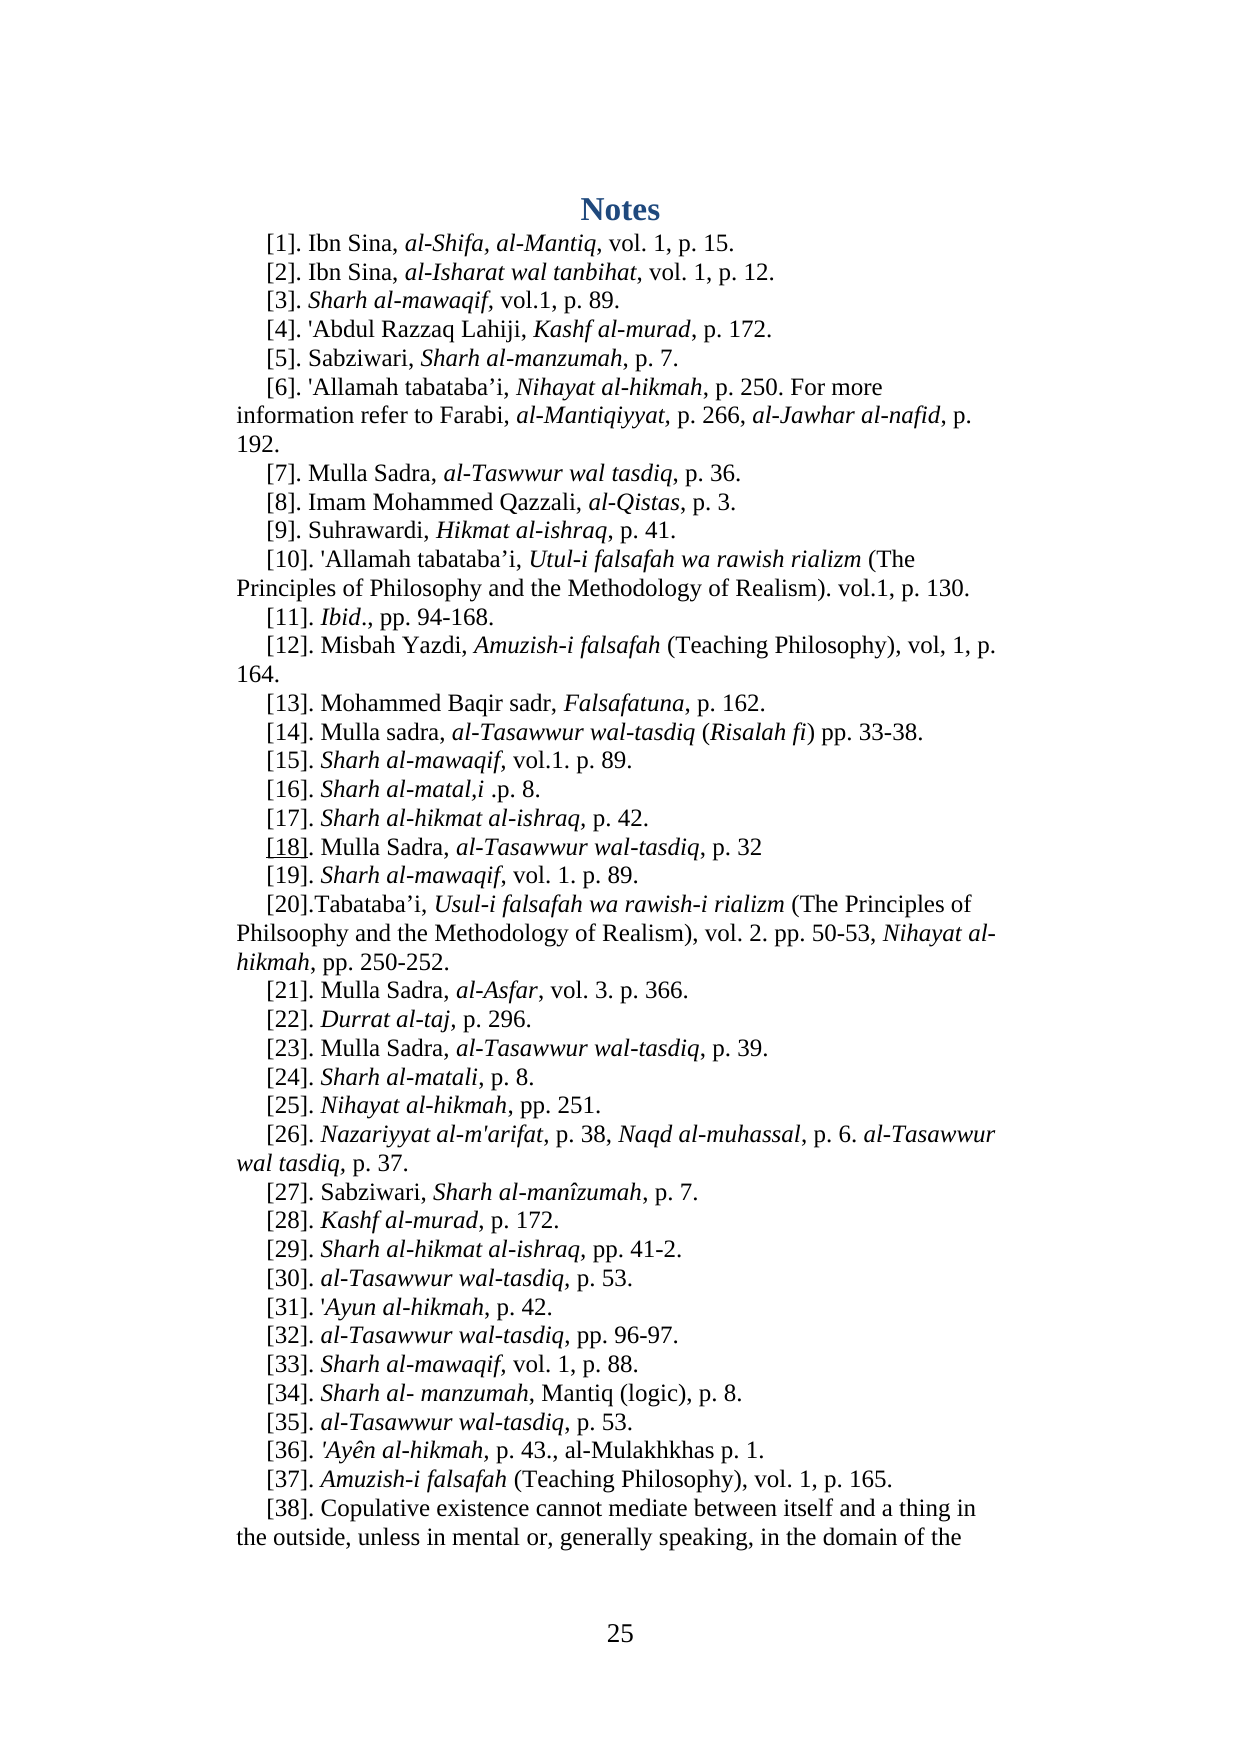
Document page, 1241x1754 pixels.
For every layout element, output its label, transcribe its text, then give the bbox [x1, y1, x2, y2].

text [21]. Mulla Sadra, al-Asfar, vol. 3. p. 366. [236, 976, 1004, 1004]
text [7]. Mulla Sadra, al-Taswwur wal tasdiq, p. 36. [236, 458, 1004, 487]
text [20].Tabataba’i, Usul-i falsafah wa rawish-i rializm (The Principles of Philsoophy and the Methodology of Realism), vol. 2. pp. 50-53, Nihayat al-hikmah, pp. 250-252. [236, 889, 1004, 976]
text [19]. Sharh al-mawaqif, vol. 1. p. 89. [236, 861, 1004, 889]
text [37]. Amuzish-i falsafah (Teaching Philosophy), vol. 1, p. 165. [236, 1464, 1004, 1493]
text [32]. al-Tasawwur wal-tasdiq, pp. 96-97. [236, 1321, 1004, 1349]
text [12]. Misbah Yazdi, Amuzish-i falsafah (Teaching Philosophy), vol, 1, p. 164. [236, 631, 1004, 688]
text [2]. Ibn Sina, al-Isharat wal tanbihat, vol. 1, p. 12. [236, 257, 1004, 286]
text [30]. al-Tasawwur wal-tasdiq, p. 53. [236, 1263, 1004, 1292]
text [4]. 'Abdul Razzaq Lahiji, Kashf al-murad, p. 172. [236, 314, 1004, 343]
text [10]. 'Allamah tabataba’i, Utul-i falsafah wa rawish rializm (The Principles of Philosophy and the Methodology of Realism). vol.1, p. 130. [236, 544, 1004, 602]
text [31]. 'Ayun al-hikmah, p. 42. [236, 1292, 1004, 1321]
text [27]. Sabziwari, Sharh al-manîzumah, p. 7. [236, 1177, 1004, 1206]
text [14]. Mulla sadra, al-Tasawwur wal-tasdiq (Risalah fi) pp. 33-38. [236, 717, 1004, 746]
text [35]. al-Tasawwur wal-tasdiq, p. 53. [236, 1407, 1004, 1436]
text [28]. Kashf al-murad, p. 172. [236, 1206, 1004, 1234]
text [16]. Sharh al-matal,i .p. 8. [236, 774, 1004, 803]
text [236, 1493, 1004, 1551]
text [3]. Sharh al-mawaqif, vol.1, p. 89. [236, 286, 1004, 314]
text [1]. Ibn Sina, al-Shifa, al-Mantiq, vol. 1, p. 15. [236, 228, 1004, 257]
text [13]. Mohammed Baqir sadr, Falsafatuna, p. 162. [236, 688, 1004, 717]
text [26]. Nazariyyat al-m'arifat, p. 38, Naqd al-muhassal, p. 6. al-Tasawwur wal tasdiq, p. 37. [236, 1119, 1004, 1177]
text [6]. 'Allamah tabataba’i, Nihayat al-hikmah, p. 250. For more information refer to Farabi, al-Mantiqiyyat, p. 266, al-Jawhar al-nafid, p. 192. [236, 372, 1004, 458]
text [33]. Sharh al-mawaqif, vol. 1, p. 88. [236, 1349, 1004, 1378]
text [5]. Sabziwari, Sharh al-manzumah, p. 7. [236, 343, 1004, 372]
text [9]. Suhrawardi, Hikmat al-ishraq, p. 41. [236, 516, 1004, 544]
text [17]. Sharh al-hikmat al-ishraq, p. 42. [236, 803, 1004, 832]
text [25]. Nihayat al-hikmah, pp. 251. [236, 1091, 1004, 1119]
text [29]. Sharh al-hikmat al-ishraq, pp. 41-2. [236, 1234, 1004, 1263]
text [18]. Mulla Sadra, al-Tasawwur wal-tasdiq, p. 32 [236, 832, 1004, 861]
text [11]. Ibid., pp. 94-168. [236, 602, 1004, 631]
text [23]. Mulla Sadra, al-Tasawwur wal-tasdiq, p. 39. [236, 1033, 1004, 1062]
text [22]. Durrat al-taj, p. 296. [236, 1004, 1004, 1033]
text [34]. Sharh al- manzumah, Mantiq (logic), p. 8. [236, 1378, 1004, 1407]
text [36]. 'Ayên al-hikmah, p. 43., al-Mulakhkhas p. 1. [236, 1436, 1004, 1464]
text [24]. Sharh al-matali, p. 8. [236, 1062, 1004, 1091]
text [15]. Sharh al-mawaqif, vol.1. p. 89. [236, 746, 1004, 774]
text [8]. Imam Mohammed Qazzali, al-Qistas, p. 3. [236, 487, 1004, 516]
subtitle Notes [236, 190, 1004, 228]
